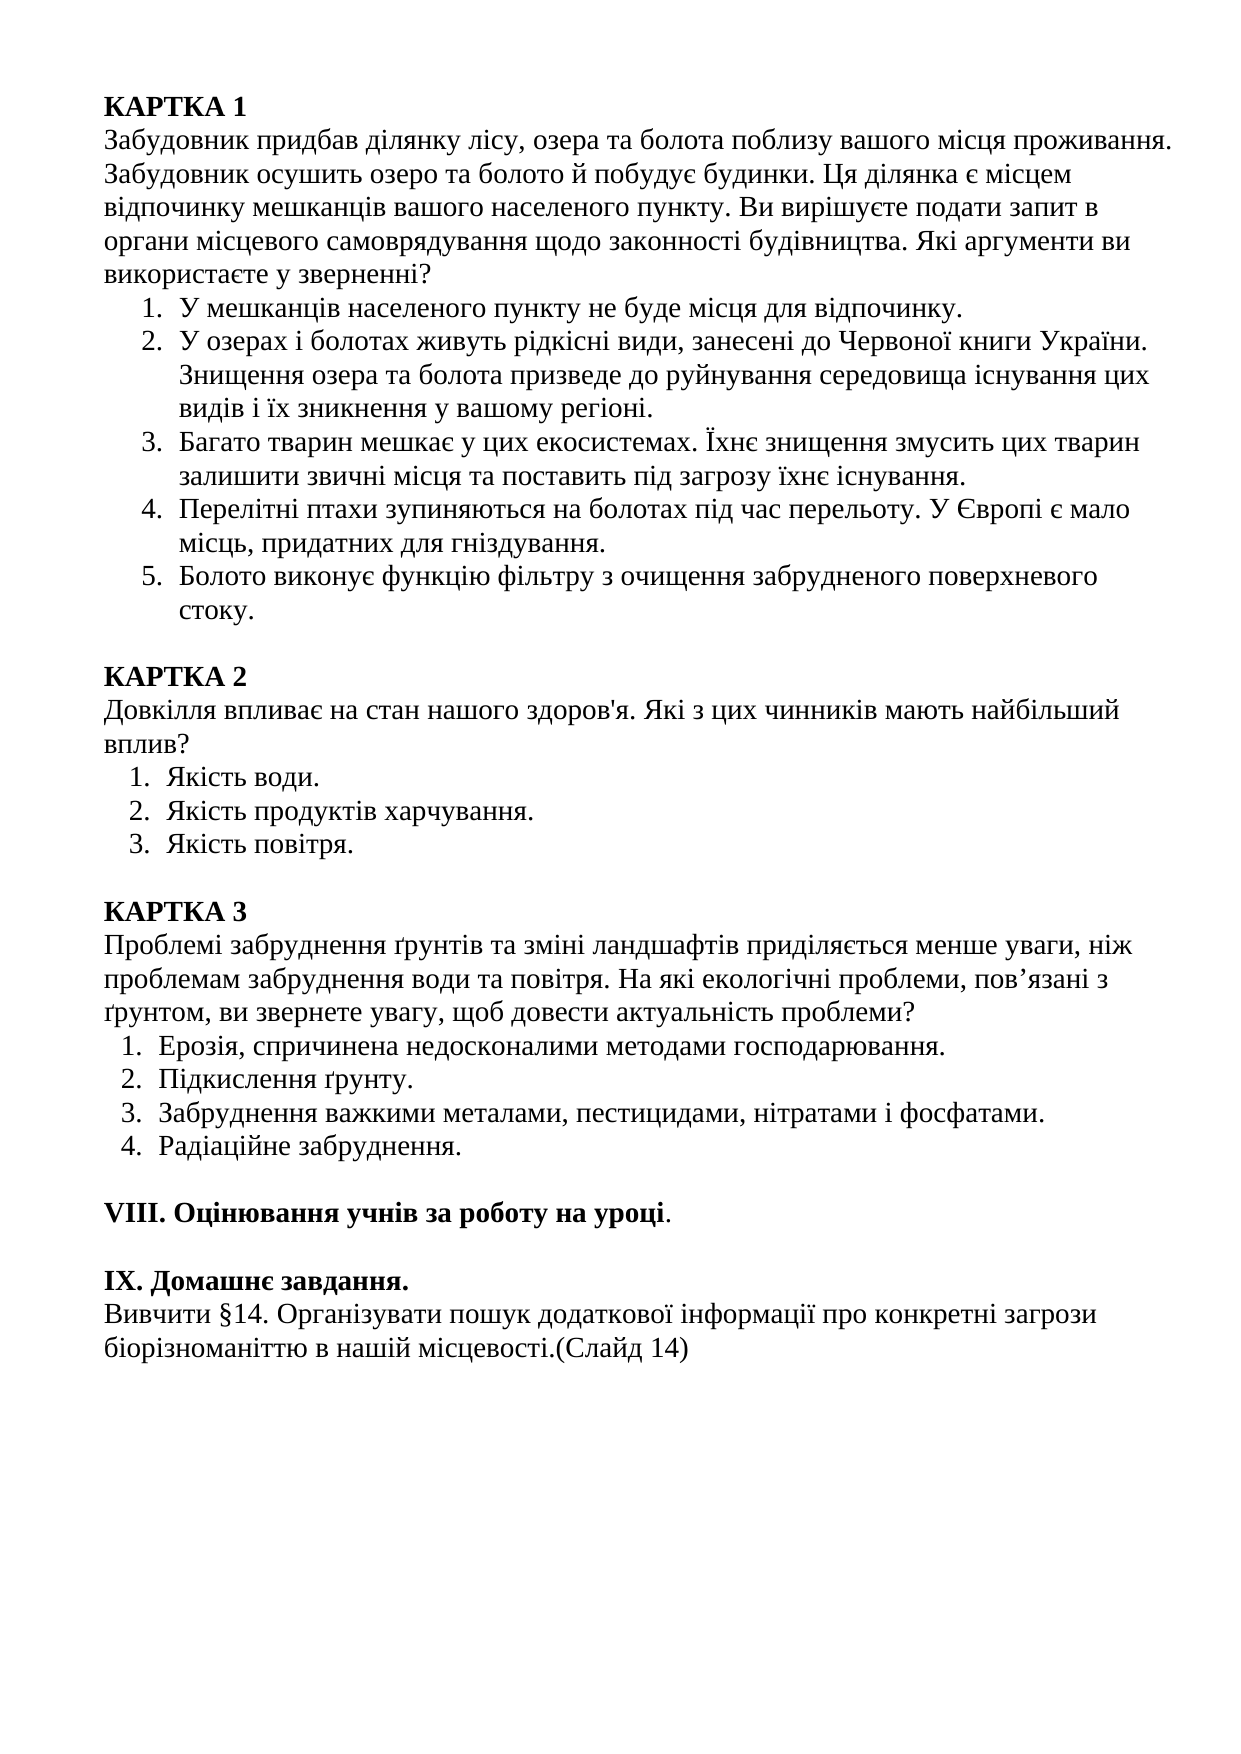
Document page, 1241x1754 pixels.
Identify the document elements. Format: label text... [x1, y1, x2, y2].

list Якість продуктів харчування. [128, 793, 1181, 827]
list Багато тварин мешкає у цих екосистемах. Їхнє знищення змусить цих тварин залишити звичні місця та поставить під загрозу їхнє існування. [141, 424, 1181, 491]
text IX. Домашнє завдання. [103, 1263, 1181, 1296]
text КАРТКА 1 [103, 89, 1181, 122]
list Якість повітря. [128, 827, 1181, 860]
list Підкислення ґрунту. [121, 1061, 1181, 1095]
text Забудовник придбав ділянку лісу, озера та болота поблизу вашого місця проживання. Забудовник осушить озеро та болото й побудує будинки. Ця ділянка є місцем відпочинку мешканців вашого населеного пункту. Ви вирішуєте подати запит в органи місцевого самоврядування щодо законності будівництва. Які аргументи ви використаєте у зверненні? [103, 122, 1181, 290]
list У озерах і болотах живуть рідкісні види, занесені до Червоної книги України. Знищення озера та болота призведе до руйнування середовища існування цих видів і їх зникнення у вашому регіоні. [141, 323, 1181, 424]
text Довкілля впливає на стан нашого здоров'я. Які з цих чинників мають найбільший вплив? [103, 692, 1181, 759]
list Радіаційне забруднення. [121, 1128, 1181, 1162]
list Перелітні птахи зупиняються на болотах під час перельоту. У Європі є мало місць, придатних для гніздування. [141, 491, 1181, 558]
list Забруднення важкими металами, пестицидами, нітратами і фосфатами. [121, 1095, 1181, 1128]
text Проблемі забруднення ґрунтів та зміні ландшафтів приділяється менше уваги, ніж проблемам забруднення води та повітря. На які екологічні проблеми, пов’язані з ґрунтом, ви звернете увагу, щоб довести актуальність проблеми? [103, 927, 1181, 1028]
list Якість води. [128, 759, 1181, 793]
list Болото виконує функцію фільтру з очищення забрудненого поверхневого стоку. [141, 558, 1181, 625]
text КАРТКА 3 [103, 894, 1181, 927]
text Вивчити §14. Організувати пошук додаткової інформації про конкретні загрози біорізноманіттю в нашій місцевості.(Слайд 14) [103, 1296, 1181, 1363]
text КАРТКА 2 [103, 659, 1181, 692]
list У мешканців населеного пункту не буде місця для відпочинку. [141, 290, 1181, 323]
text VIII. Оцінювання учнів за роботу на уроці. [103, 1196, 1181, 1229]
list Ерозія, спричинена недосконалими методами господарювання. [121, 1028, 1181, 1061]
